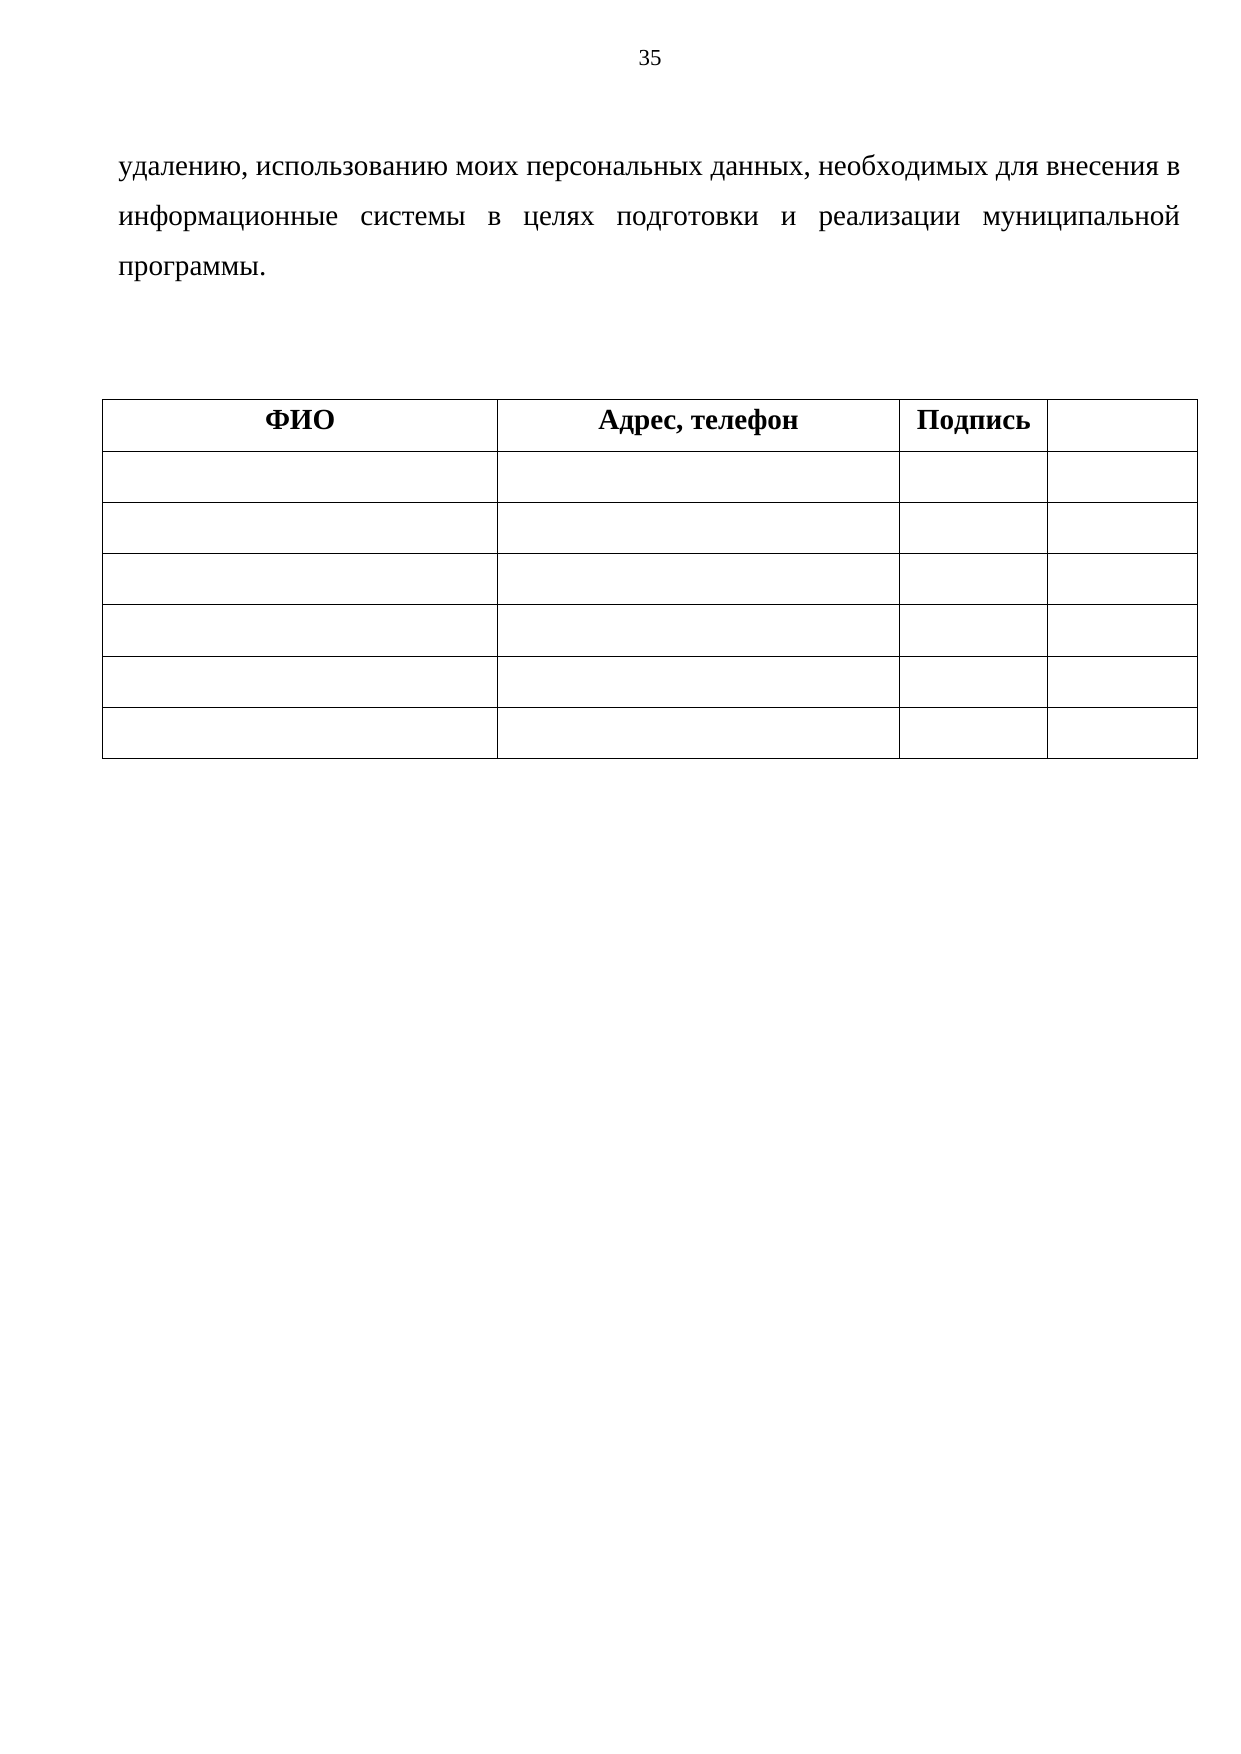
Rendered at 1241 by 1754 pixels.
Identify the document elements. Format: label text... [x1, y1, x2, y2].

table_cell [498, 554, 899, 604]
table_cell [1048, 657, 1197, 707]
table_cell [103, 452, 497, 502]
table_header Адрес, телефон [498, 400, 899, 451]
table_cell [1048, 503, 1197, 553]
table_cell [498, 503, 899, 553]
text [118, 148, 1181, 282]
table_cell [103, 657, 497, 707]
table_cell [900, 452, 1047, 502]
table_cell [900, 708, 1047, 758]
table_cell [498, 708, 899, 758]
table_cell [498, 605, 899, 656]
table_cell [498, 452, 899, 502]
table_cell [1048, 554, 1197, 604]
table_cell [900, 657, 1047, 707]
table_cell [900, 605, 1047, 656]
table_header [1048, 400, 1197, 451]
table_cell [103, 554, 497, 604]
table_header Подпись [900, 400, 1047, 451]
table_cell [900, 503, 1047, 553]
table_cell [103, 503, 497, 553]
table_cell [1048, 605, 1197, 656]
table_cell [103, 708, 497, 758]
table_cell [1048, 708, 1197, 758]
table_header ФИО [103, 400, 497, 451]
table_cell [103, 605, 497, 656]
table_cell [498, 657, 899, 707]
table_cell [1048, 452, 1197, 502]
table_cell [900, 554, 1047, 604]
